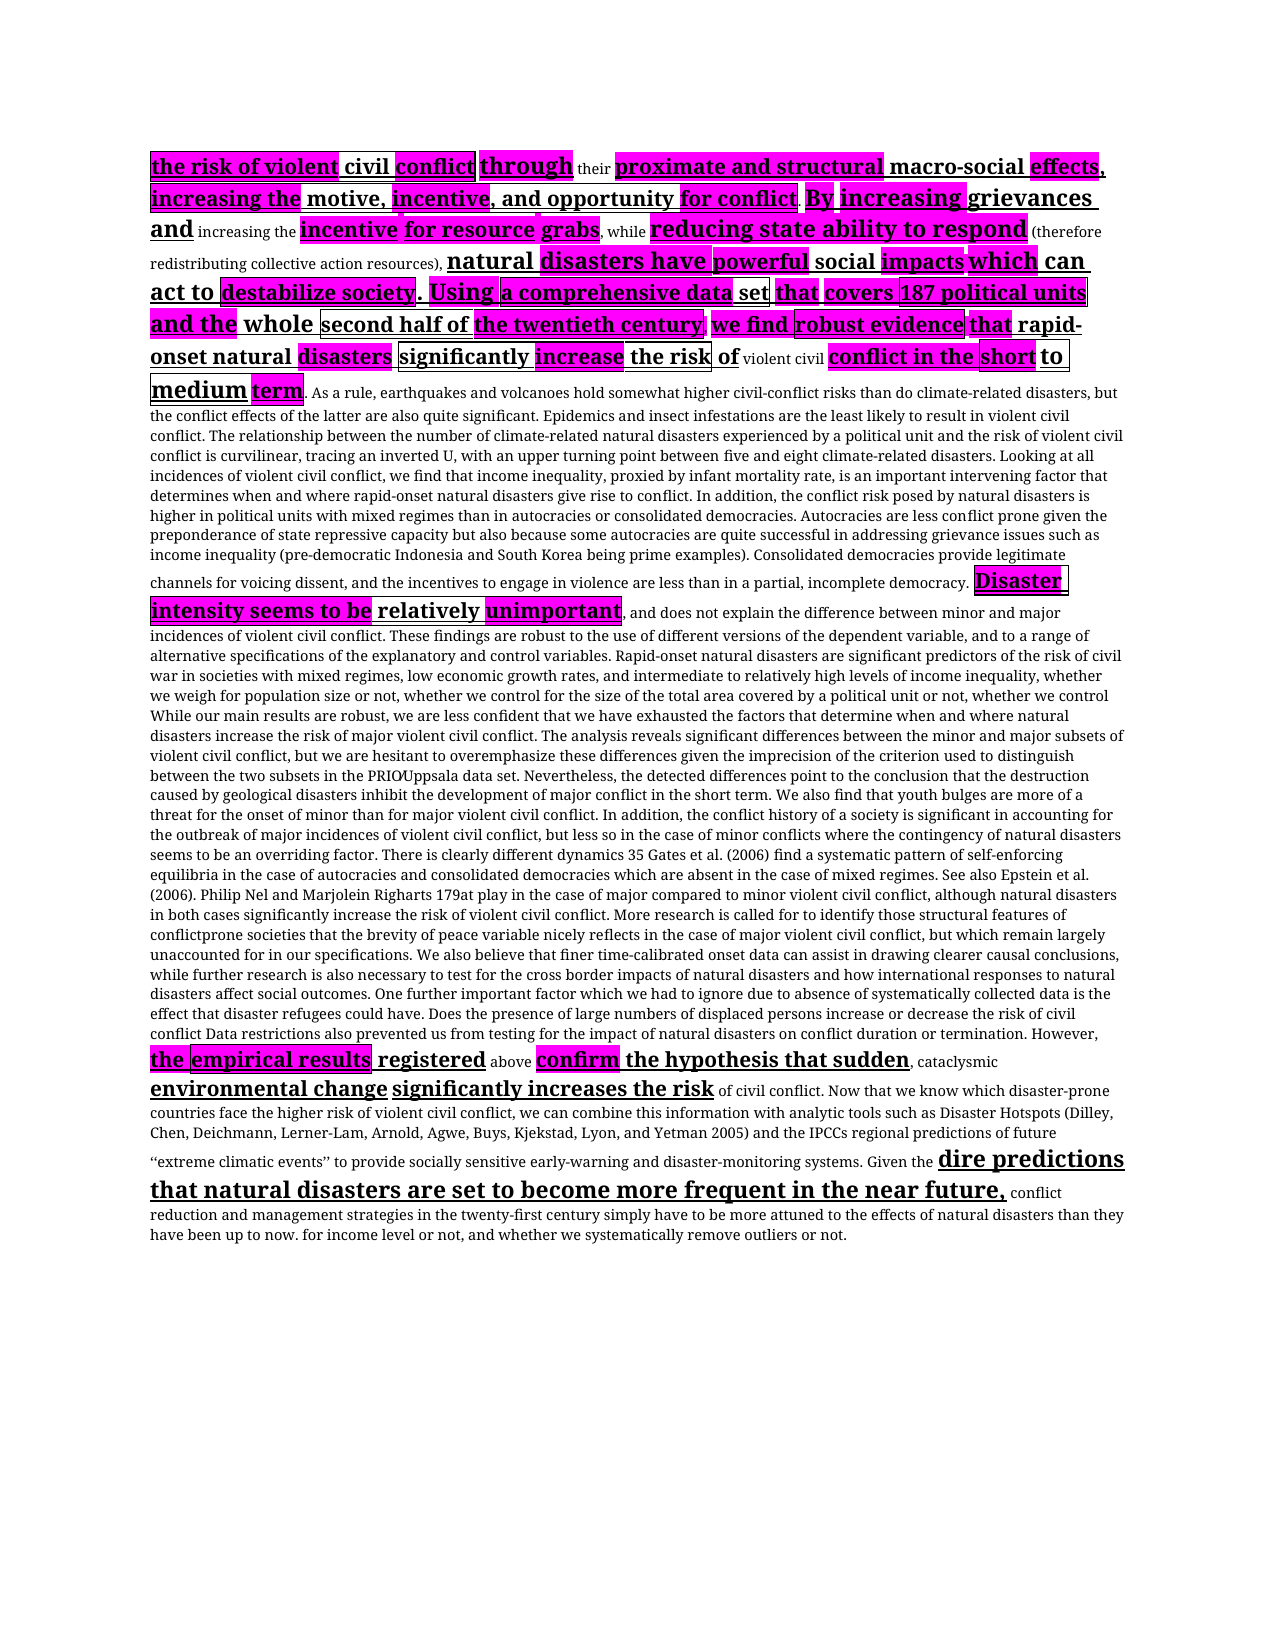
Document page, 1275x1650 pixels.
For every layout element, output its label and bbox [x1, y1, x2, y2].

text [150, 150, 1125, 1245]
